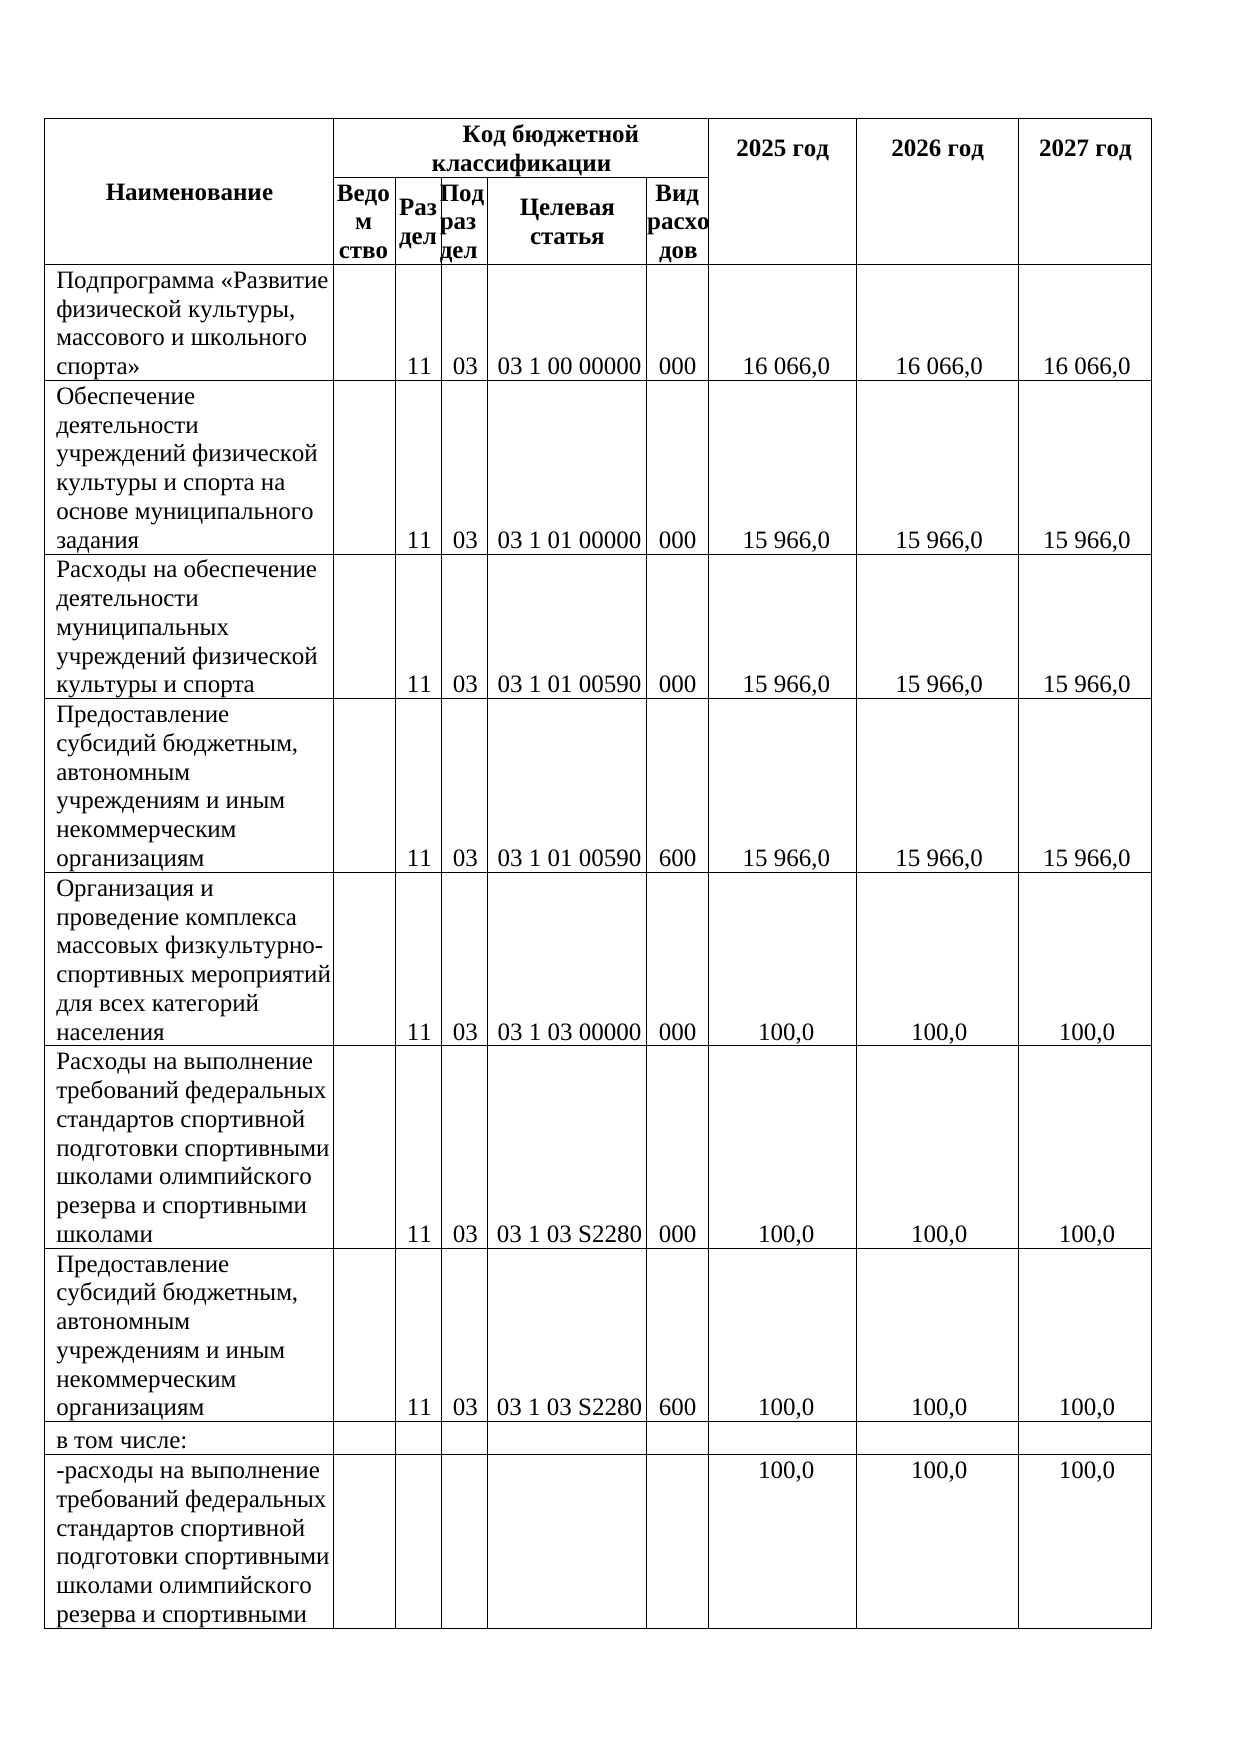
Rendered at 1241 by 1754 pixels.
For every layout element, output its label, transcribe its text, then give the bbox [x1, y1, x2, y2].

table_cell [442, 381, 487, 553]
table_cell [857, 177, 1018, 264]
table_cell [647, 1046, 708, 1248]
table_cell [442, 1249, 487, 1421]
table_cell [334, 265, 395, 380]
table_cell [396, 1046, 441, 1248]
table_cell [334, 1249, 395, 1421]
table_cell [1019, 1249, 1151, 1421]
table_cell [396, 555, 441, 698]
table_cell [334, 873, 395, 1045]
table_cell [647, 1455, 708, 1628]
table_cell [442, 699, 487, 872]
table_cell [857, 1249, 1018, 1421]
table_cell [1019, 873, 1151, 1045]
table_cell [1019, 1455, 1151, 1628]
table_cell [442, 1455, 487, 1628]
table_header Наименование [45, 119, 333, 264]
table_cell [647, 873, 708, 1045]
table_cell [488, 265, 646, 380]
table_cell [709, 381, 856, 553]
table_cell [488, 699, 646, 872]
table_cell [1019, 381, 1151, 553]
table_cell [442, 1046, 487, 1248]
table_header Код бюджетной классификации [334, 119, 708, 177]
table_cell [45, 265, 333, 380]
table_cell Раз дел [396, 178, 441, 264]
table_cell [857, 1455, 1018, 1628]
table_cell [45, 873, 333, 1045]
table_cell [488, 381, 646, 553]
table_header 2026 год [857, 119, 1018, 177]
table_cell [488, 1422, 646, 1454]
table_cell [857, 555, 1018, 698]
table_header 2025 год [709, 119, 856, 177]
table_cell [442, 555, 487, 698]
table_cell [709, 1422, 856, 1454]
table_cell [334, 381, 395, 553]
table_cell Ведом ство [334, 178, 395, 264]
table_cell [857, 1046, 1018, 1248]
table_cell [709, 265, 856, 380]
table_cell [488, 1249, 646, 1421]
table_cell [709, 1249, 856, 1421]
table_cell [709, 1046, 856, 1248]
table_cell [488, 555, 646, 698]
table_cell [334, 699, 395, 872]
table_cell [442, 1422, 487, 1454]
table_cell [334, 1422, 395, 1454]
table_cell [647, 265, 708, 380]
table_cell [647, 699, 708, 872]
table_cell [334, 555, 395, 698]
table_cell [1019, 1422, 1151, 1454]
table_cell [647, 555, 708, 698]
table_cell Целевая статья [488, 178, 646, 264]
table_header 2027 год [1019, 119, 1151, 177]
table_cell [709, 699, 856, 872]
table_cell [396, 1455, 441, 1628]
table_cell [1019, 177, 1151, 264]
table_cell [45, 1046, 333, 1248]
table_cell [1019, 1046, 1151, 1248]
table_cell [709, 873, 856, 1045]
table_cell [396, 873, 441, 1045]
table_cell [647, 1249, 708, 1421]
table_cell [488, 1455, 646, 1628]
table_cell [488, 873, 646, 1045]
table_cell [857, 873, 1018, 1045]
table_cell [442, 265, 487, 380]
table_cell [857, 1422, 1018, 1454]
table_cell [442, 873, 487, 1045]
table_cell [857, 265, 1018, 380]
table_cell Под раз дел [442, 178, 487, 264]
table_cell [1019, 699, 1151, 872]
table_cell [709, 177, 856, 264]
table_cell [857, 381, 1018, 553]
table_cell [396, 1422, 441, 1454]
table_cell Вид расходов [647, 178, 708, 264]
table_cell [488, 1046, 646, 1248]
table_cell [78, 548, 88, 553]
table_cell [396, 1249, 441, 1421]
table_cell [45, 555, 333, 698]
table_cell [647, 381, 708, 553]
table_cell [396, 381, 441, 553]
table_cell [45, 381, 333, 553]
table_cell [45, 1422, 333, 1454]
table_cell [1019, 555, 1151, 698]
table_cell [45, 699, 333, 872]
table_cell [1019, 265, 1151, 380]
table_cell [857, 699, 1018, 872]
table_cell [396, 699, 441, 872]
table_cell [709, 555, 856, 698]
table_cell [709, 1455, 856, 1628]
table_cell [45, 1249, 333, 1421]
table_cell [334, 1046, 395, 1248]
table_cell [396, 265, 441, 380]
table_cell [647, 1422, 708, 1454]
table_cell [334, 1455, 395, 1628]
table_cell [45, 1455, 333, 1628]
